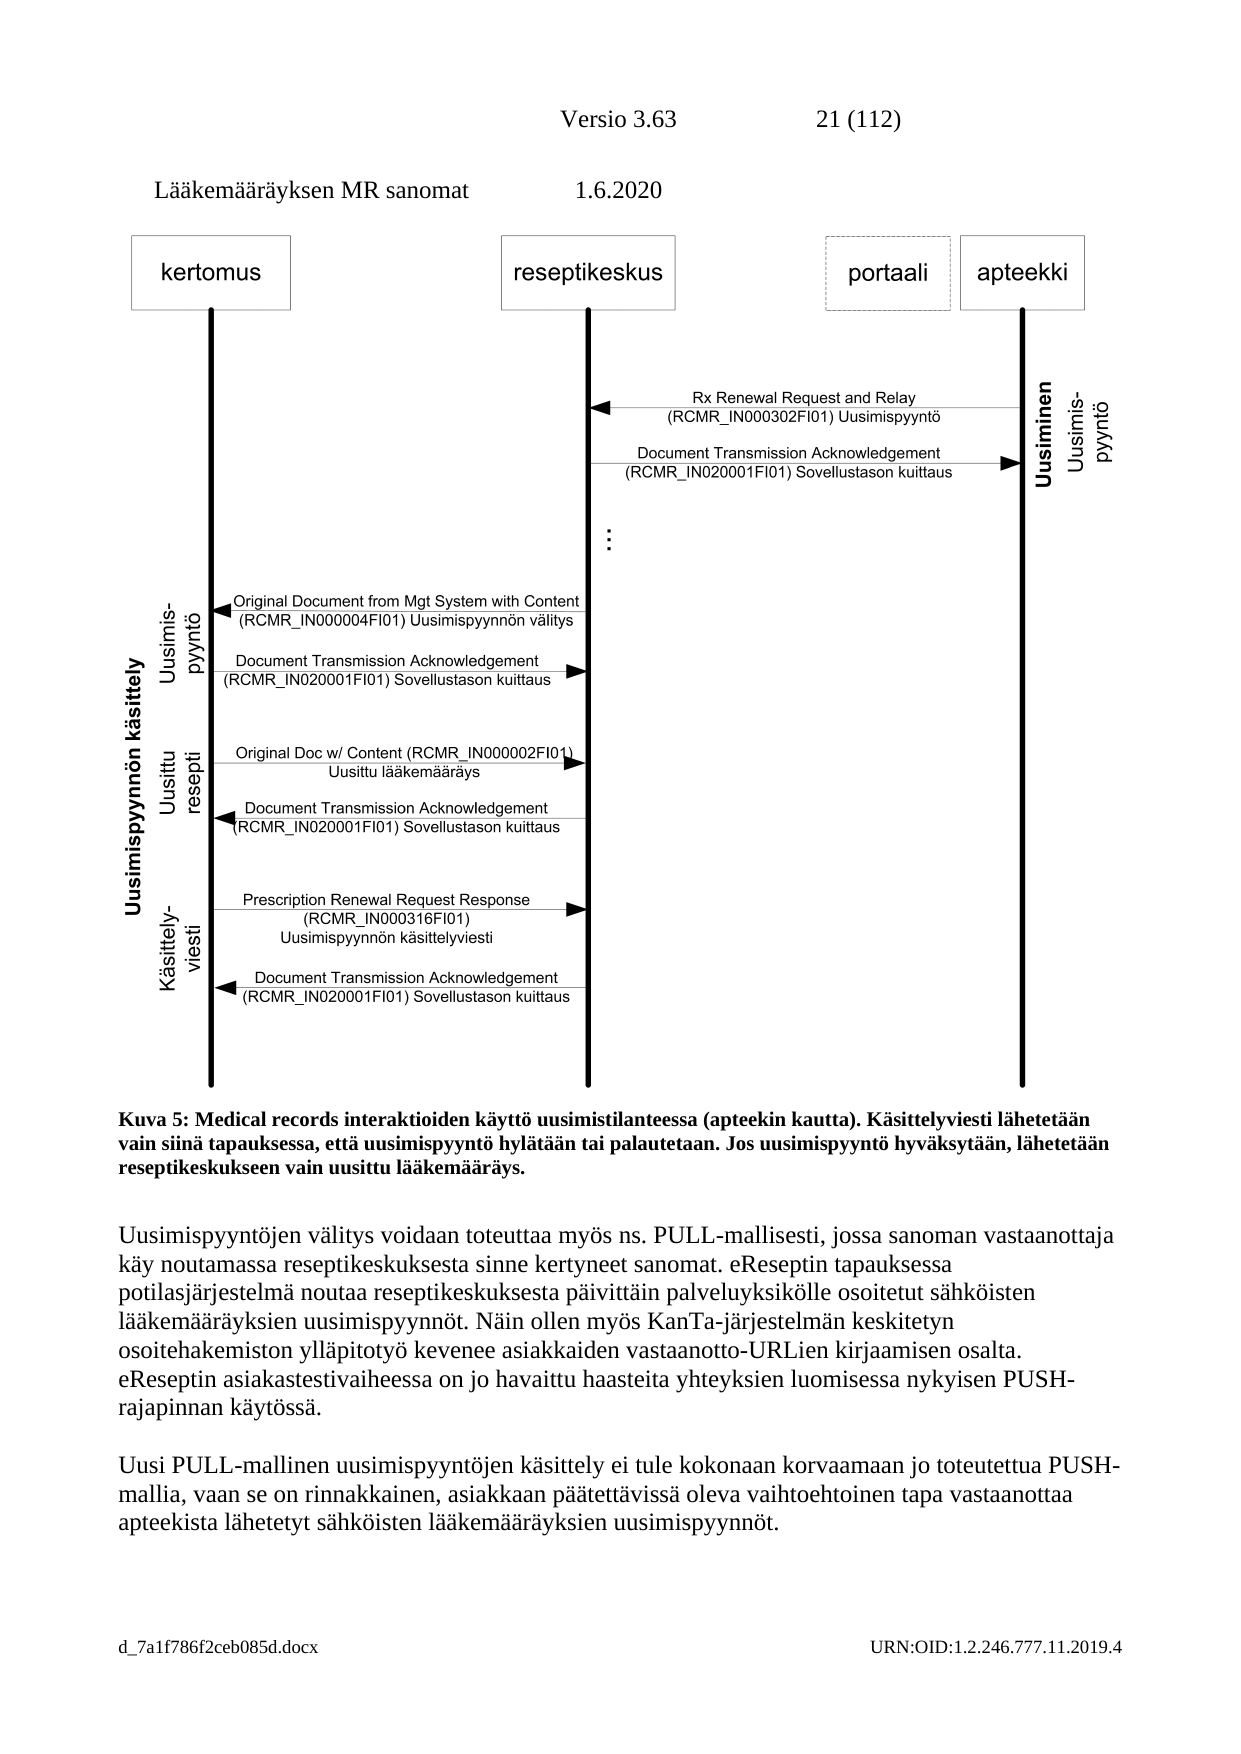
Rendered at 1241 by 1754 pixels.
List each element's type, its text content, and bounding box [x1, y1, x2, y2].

picture [118, 233, 1120, 1094]
text Uusimispyyntöjen välitys voidaan toteuttaa myös ns. PULL-mallisesti, jossa sanoman vastaanottaja käy noutamassa reseptikeskuksesta sinne kertyneet sanomat. eReseptin tapauksessa potilasjärjestelmä noutaa reseptikeskuksesta päivittäin palveluyksikölle osoitetut sähköisten lääkemääräyksien uusimispyynnöt. Näin ollen myös KanTa-järjestelmän keskitetyn osoitehakemiston ylläpitotyö kevenee asiakkaiden vastaanotto-URLien kirjaamisen osalta. eReseptin asiakastestivaiheessa on jo havaittu haasteita yhteyksien luomisessa nykyisen PUSH-rajapinnan käytössä. [118, 1220, 1122, 1421]
text Kuva 5: Medical records interaktioiden käyttö uusimistilanteessa (apteekin kautta). Käsittelyviesti lähetetään vain siinä tapauksessa, että uusimispyyntö hylätään tai palautetaan. Jos uusimispyyntö hyväksytään, lähetetään reseptikeskukseen vain uusittu lääkemääräys. [118, 1106, 1122, 1179]
text Uusi PULL-mallinen uusimispyyntöjen käsittely ei tule kokonaan korvaamaan jo toteutettua PUSH-mallia, vaan se on rinnakkainen, asiakkaan päätettävissä oleva vaihtoehtoinen tapa vastaanottaa apteekista lähetetyt sähköisten lääkemääräyksien uusimispyynnöt. [118, 1450, 1122, 1536]
